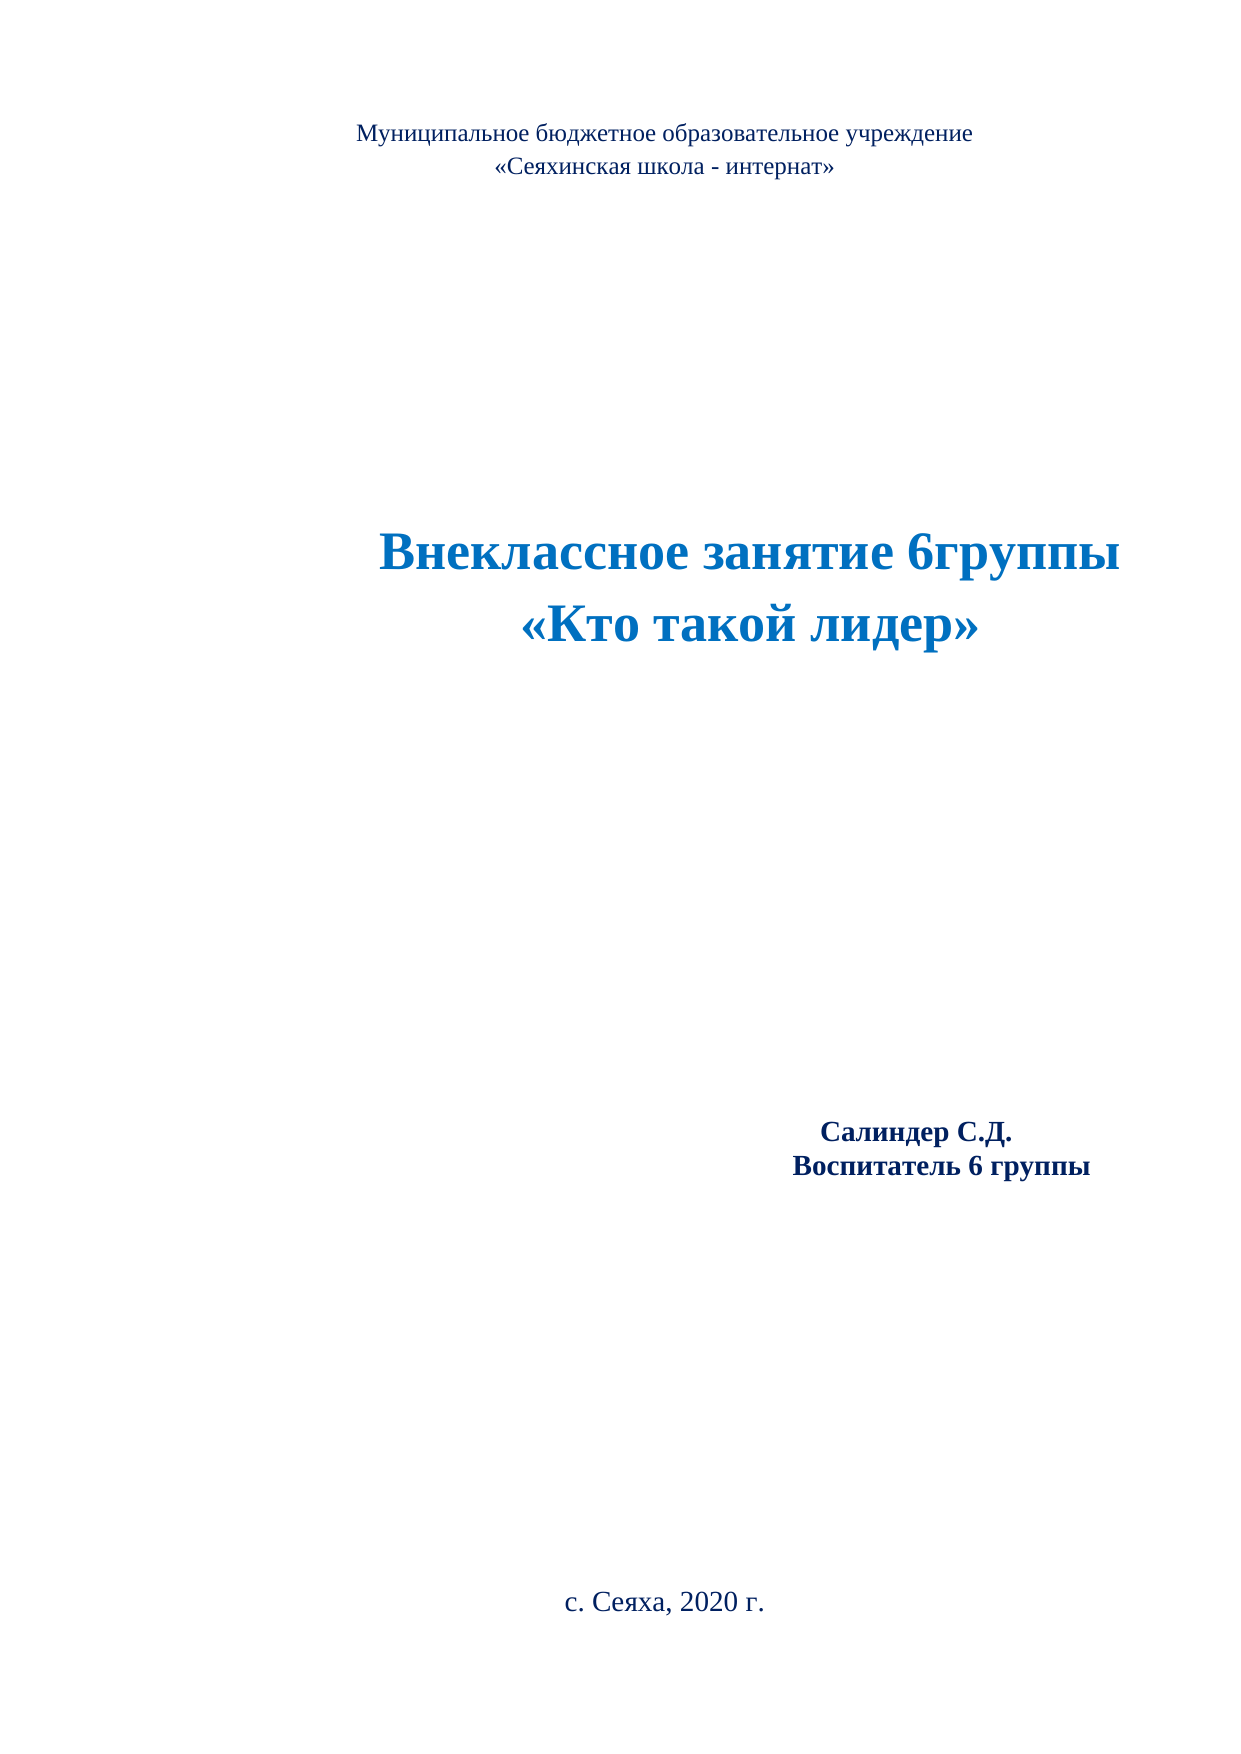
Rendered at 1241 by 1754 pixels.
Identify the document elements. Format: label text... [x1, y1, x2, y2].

text Воспитатель 6 группы [177, 1148, 1152, 1181]
text с. Сеяха, 2020 г. [177, 1584, 1152, 1617]
text «Сеяхинская школа - интернат» [177, 151, 1152, 180]
text Салиндер С.Д. [177, 1114, 1152, 1148]
text Муниципальное бюджетное образовательное учреждение [177, 118, 1152, 147]
